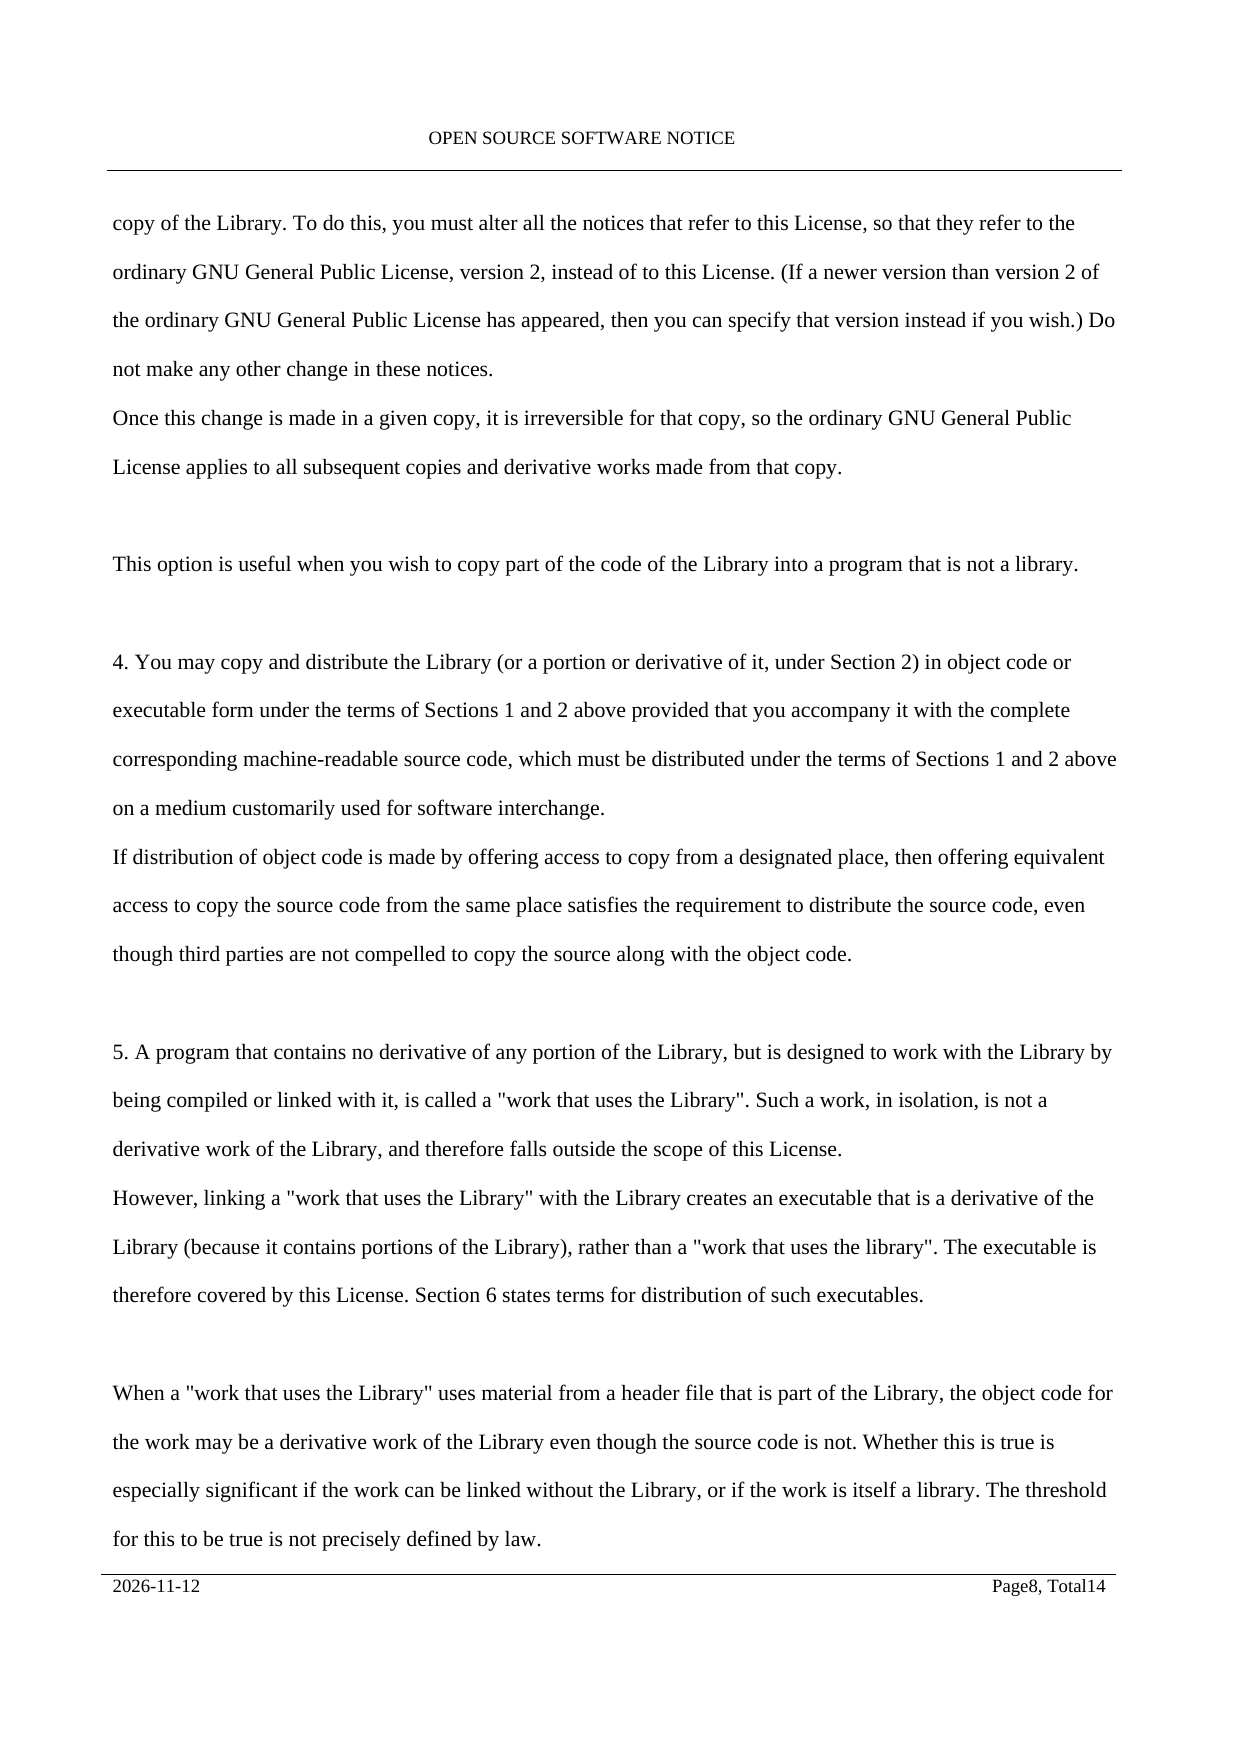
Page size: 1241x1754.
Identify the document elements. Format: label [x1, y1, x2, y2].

text [112, 206, 1128, 1555]
